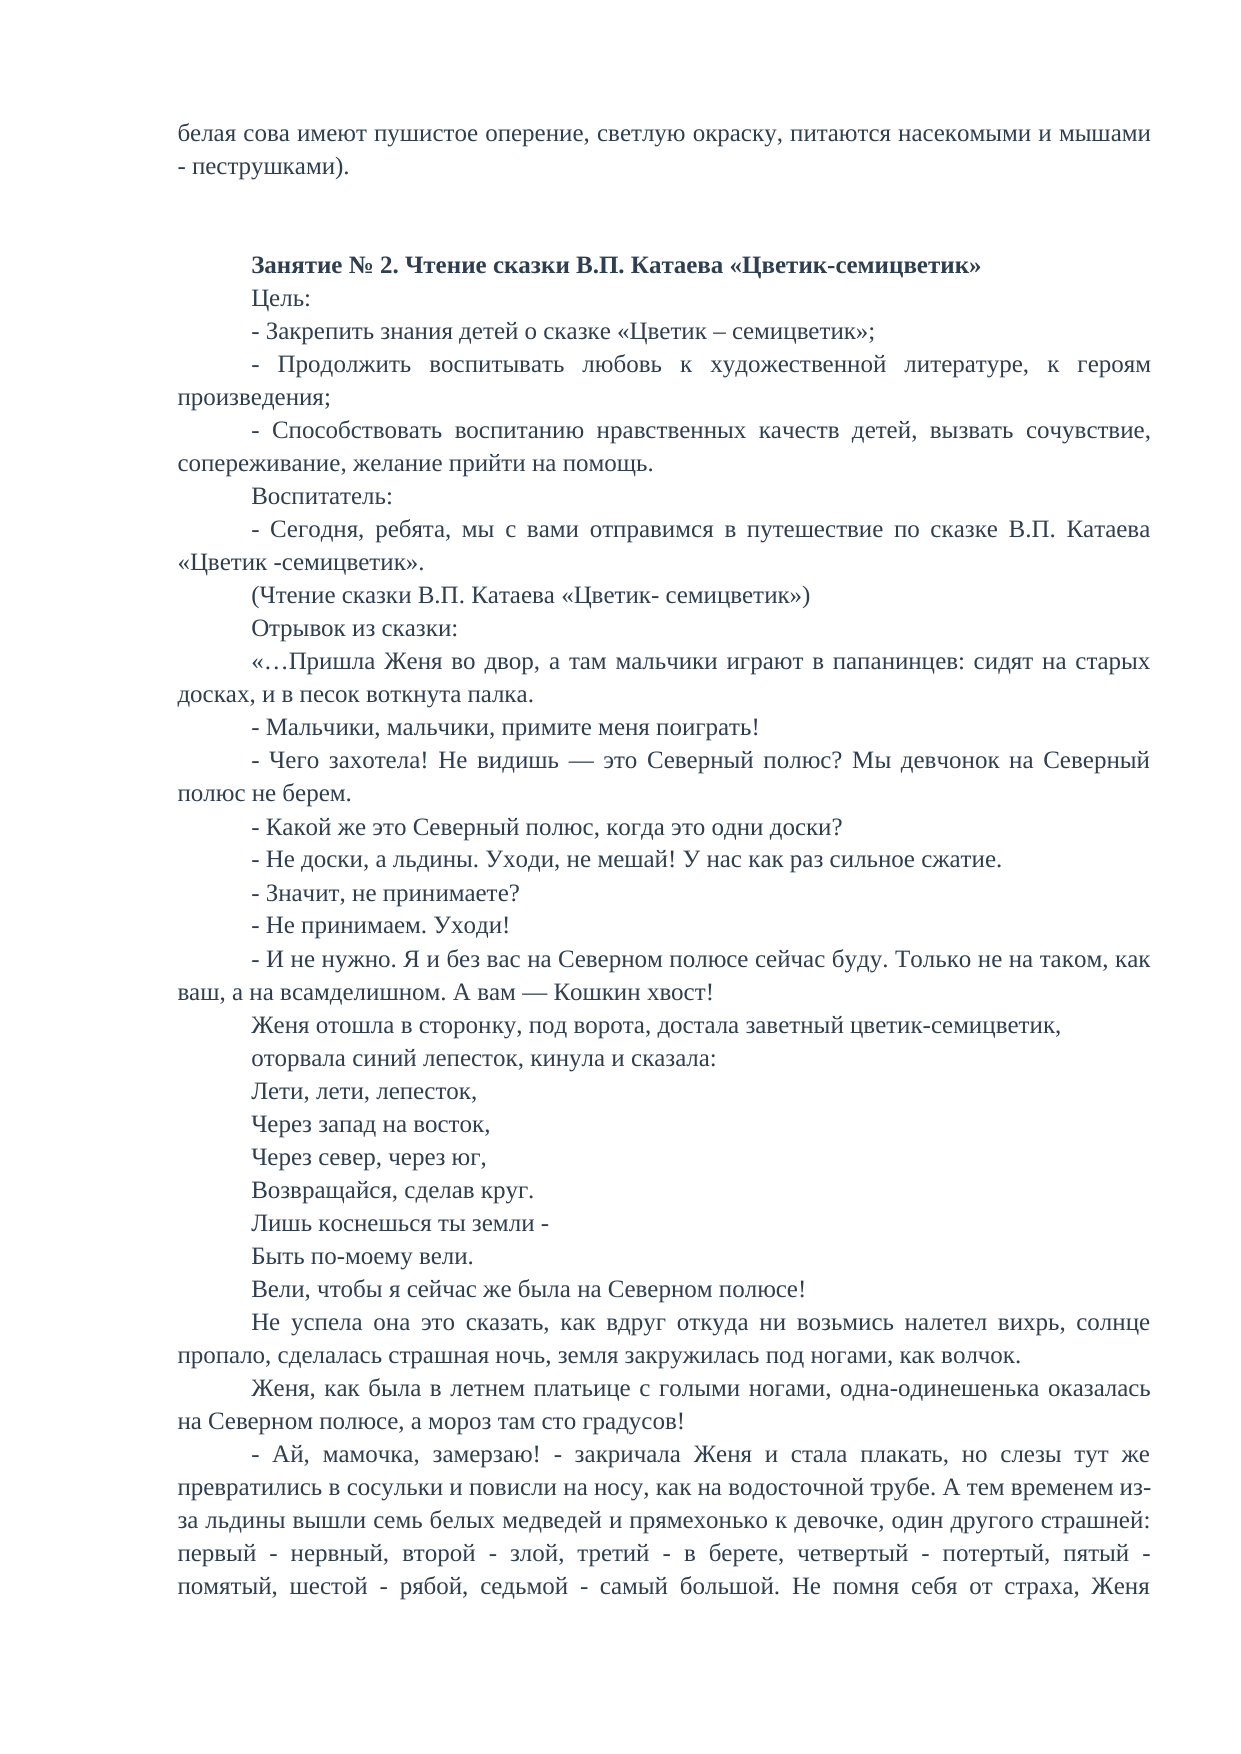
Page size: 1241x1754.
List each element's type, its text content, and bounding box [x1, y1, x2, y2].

text - Не доски, а льдины. Уходи, не мешай! У нас как раз сильное сжатие. [177, 844, 1152, 873]
text Лишь коснешься ты земли - [177, 1208, 1152, 1237]
text - Не принимаем. Уходи! [177, 911, 1152, 939]
text - Мальчики, мальчики, примите меня поиграть! [177, 712, 1152, 741]
text Не успела она это сказать, как вдруг откуда ни возьмись налетел вихрь, солнце пропало, сделалась страшная ночь, земля закружилась под ногами, как волчок. [177, 1307, 1152, 1369]
text оторвала синий лепесток, кинула и сказала: [177, 1043, 1152, 1071]
text - Закрепить знания детей о сказке «Цветик – семицветик»; [177, 316, 1152, 345]
text Женя, как была в летнем платьице с голыми ногами, одна-одинешенька оказалась на Северном полюсе, а мороз там сто градусов! [177, 1373, 1152, 1435]
text - Способствовать воспитанию нравственных качеств детей, вызвать сочувствие, сопереживание, желание прийти на помощь. [177, 415, 1152, 477]
text - Чего захотела! Не видишь — это Северный полюс? Мы девчонок на Северный полюс не берем. [177, 746, 1152, 807]
text Воспитатель: [177, 481, 1152, 510]
text Через север, через юг, [177, 1142, 1152, 1171]
text - Сегодня, ребята, мы с вами отправимся в путешествие по сказке В.П. Катаева «Цветик -семицветик». [177, 514, 1152, 576]
text Быть по-моему вели. [177, 1241, 1152, 1269]
text (Чтение сказки В.П. Катаева «Цветик- семицветик») [177, 580, 1152, 609]
text - Какой же это Северный полюс, когда это одни доски? [177, 812, 1152, 840]
text - Продолжить воспитывать любовь к художественной литературе, к героям произведения; [177, 349, 1152, 411]
text «…Пришла Женя во двор, а там мальчики играют в папанинцев: сидят на старых досках, и в песок воткнута палка. [177, 646, 1152, 708]
text - Значит, не принимаете? [177, 878, 1152, 906]
text Занятие № 2. Чтение сказки В.П. Катаева «Цветик-семицветик» [177, 250, 1152, 279]
text Отрывок из сказки: [177, 613, 1152, 642]
text - И не нужно. Я и без вас на Северном полюсе сейчас буду. Только не на таком, как ваш, а на всамделишном. А вам — Кошкин хвост! [177, 944, 1152, 1005]
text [177, 118, 1152, 180]
text Женя отошла в сторонку, под ворота, достала заветный цветик-семицветик, [177, 1010, 1152, 1038]
text Вели, чтобы я сейчас же была на Северном полюсе! [177, 1274, 1152, 1303]
text Цель: [177, 283, 1152, 312]
text Возвращайся, сделав круг. [177, 1175, 1152, 1203]
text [177, 1439, 1152, 1600]
text Через запад на восток, [177, 1109, 1152, 1137]
text Лети, лети, лепесток, [177, 1076, 1152, 1104]
